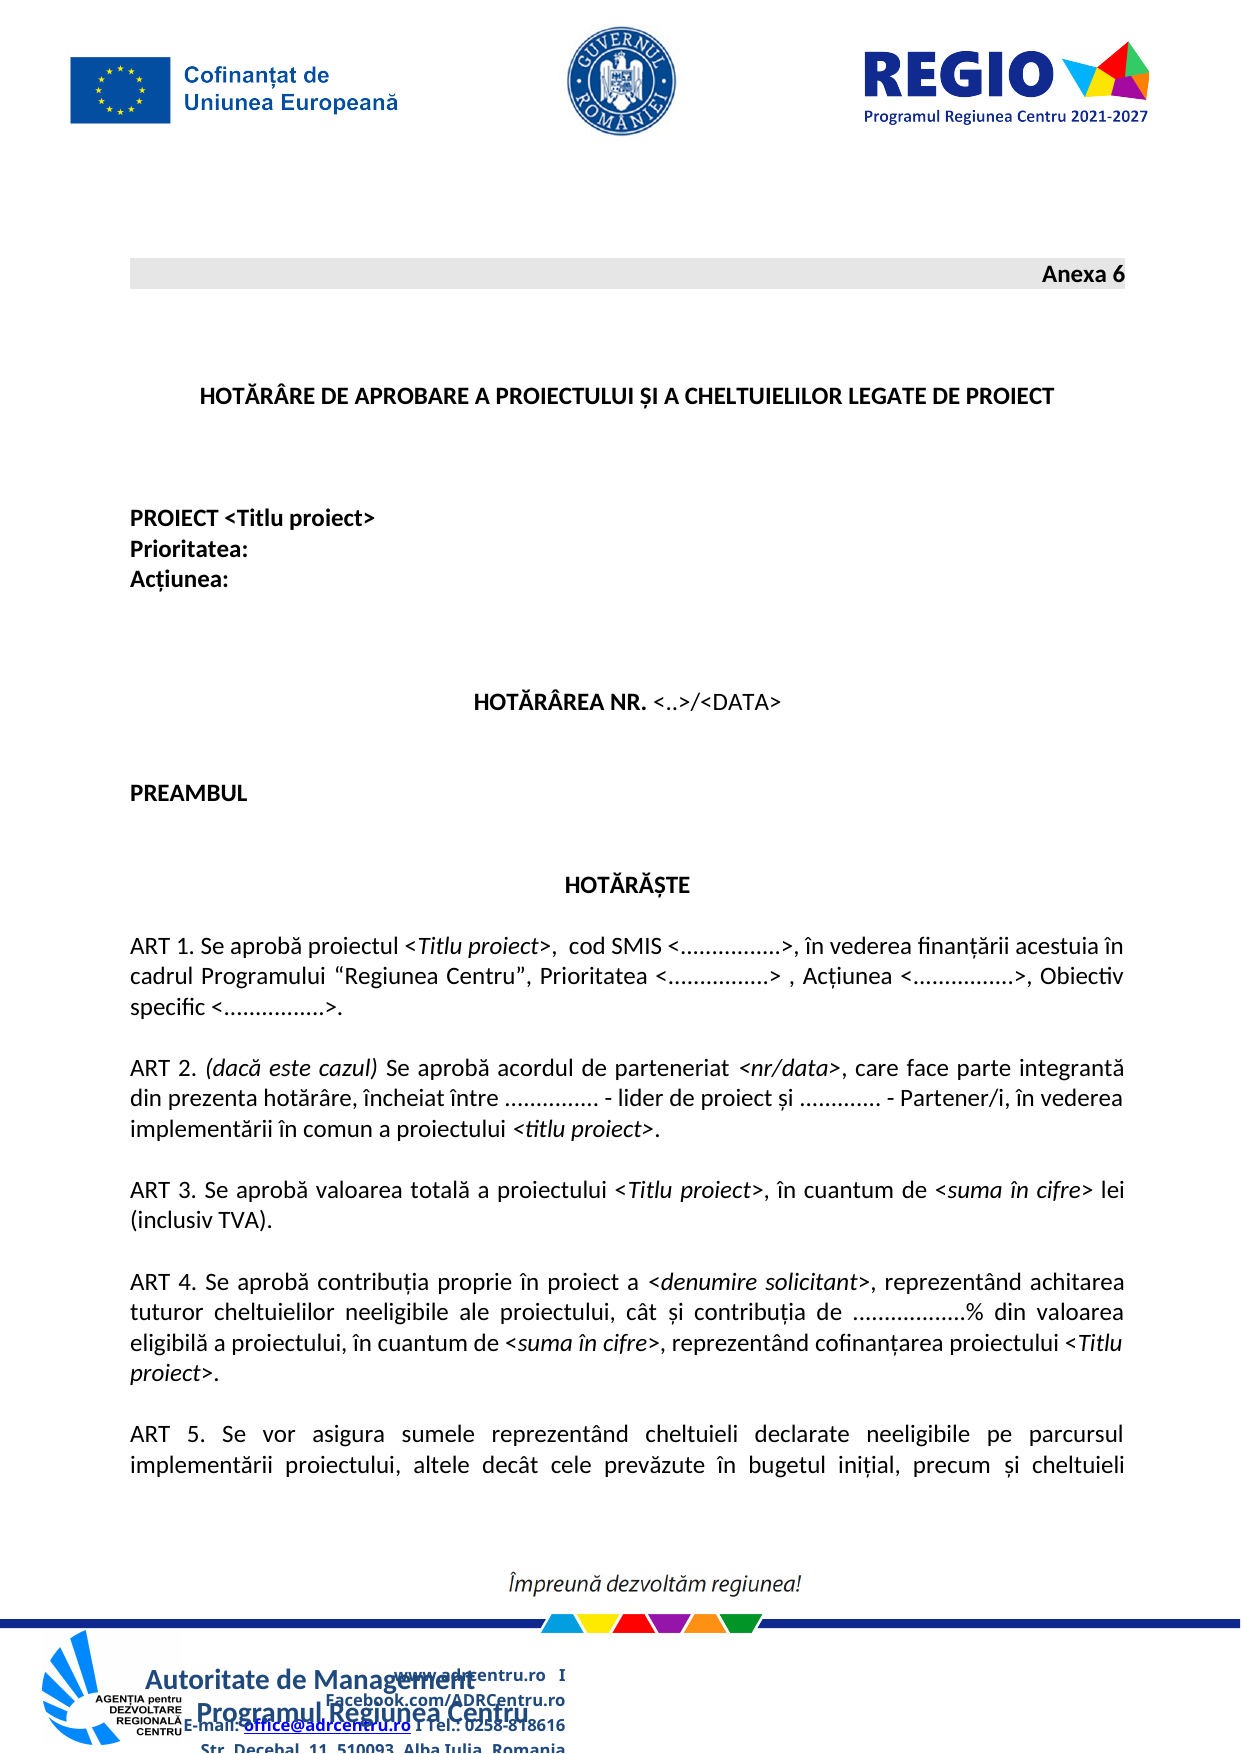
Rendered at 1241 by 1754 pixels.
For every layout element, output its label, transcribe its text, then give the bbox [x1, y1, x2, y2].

text Prioritatea: [130, 533, 1125, 564]
text ART 4. Se aprobă contribuția proprie în proiect a <denumire solicitant>, reprezentând achitarea tuturor cheltuielilor neeligibile ale proiectului, cât și contribuția de ..................% din valoarea eligibilă a proiectului, în cuantum de <suma în cifre>, reprezentând cofinanțarea proiectului <Titlu proiect>. [130, 1266, 1125, 1388]
text HOTĂRÂRE DE APROBARE A PROIECTULUI ȘI A CHELTUIELILOR LEGATE DE PROIECT [130, 381, 1125, 411]
text Acțiunea: [130, 564, 1125, 594]
picture [864, 41, 1150, 125]
text PROIECT <Titlu proiect> [130, 503, 1125, 533]
picture [66, 53, 425, 128]
text Anexa 6 [130, 258, 1125, 289]
text ART 3. Se aprobă valoarea totală a proiectului <Titlu proiect>, în cuantum de <suma în cifre> lei (inclusiv TVA). [130, 1174, 1125, 1235]
text ART 2. (dacă este cazul) Se aprobă acordul de parteneriat <nr/data>, care face parte integrantă din prezenta hotărâre, încheiat între ............... - lider de proiect şi ............. - Partener/i, în vederea implementării în comun a proiectului <titlu proiect>. [130, 1052, 1125, 1143]
text HOTĂRÂREA NR. <..>/<DATA> [130, 686, 1125, 716]
picture [574, 1614, 1241, 1633]
text PREAMBUL [130, 777, 1125, 808]
picture [0, 1614, 550, 1745]
text ART 1. Se aprobă proiectul <Titlu proiect>, cod SMIS <................>, în vederea finanțării acestuia în cadrul Programului “Regiunea Centru”, Prioritatea <................> , Acțiunea <................>, Obiectiv specific <................>. [130, 930, 1125, 1021]
picture [495, 1571, 814, 1597]
text HOTĂRĂȘTE [130, 869, 1125, 899]
picture [547, 0, 692, 154]
